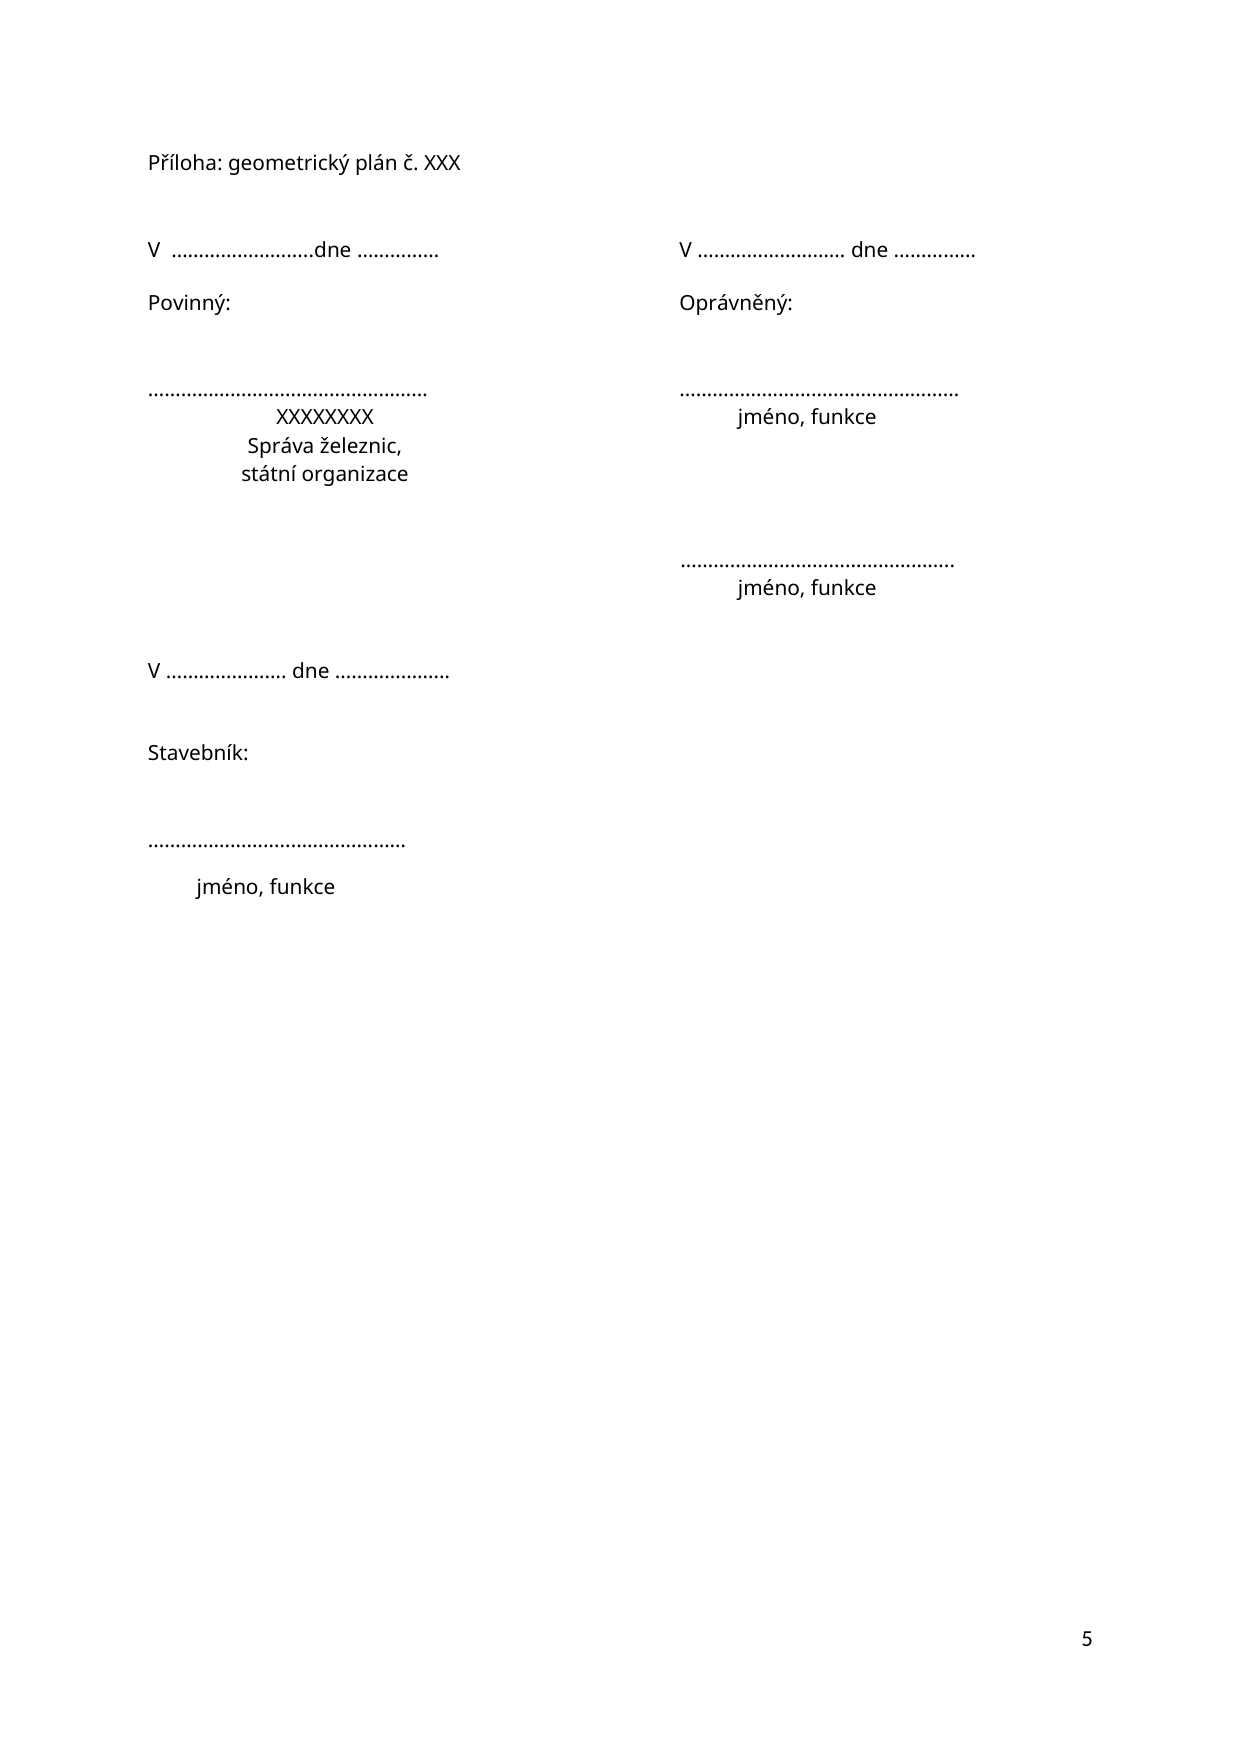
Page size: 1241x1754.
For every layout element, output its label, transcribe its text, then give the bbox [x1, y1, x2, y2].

text …………………………………………… …………………………………………… [148, 374, 1093, 402]
text XXXXXXXX jméno, funkce [148, 402, 1093, 431]
text Stavebník: [148, 738, 1093, 766]
text V …………………. dne ………………… [148, 656, 1093, 685]
text Příloha: geometrický plán č. XXX [148, 148, 1093, 176]
text V ……………………..dne …………… V ……………………… dne …………… [148, 235, 1093, 263]
text státní organizace [148, 459, 1093, 488]
table_header ……………………..………………… [136, 825, 592, 872]
text jméno, funkce [148, 573, 1093, 602]
text ………………………………………….. [148, 545, 1093, 573]
table_cell jméno, funkce [136, 872, 592, 919]
text Povinný: Oprávněný: [148, 288, 1093, 317]
text Správa železnic, [148, 431, 1093, 459]
